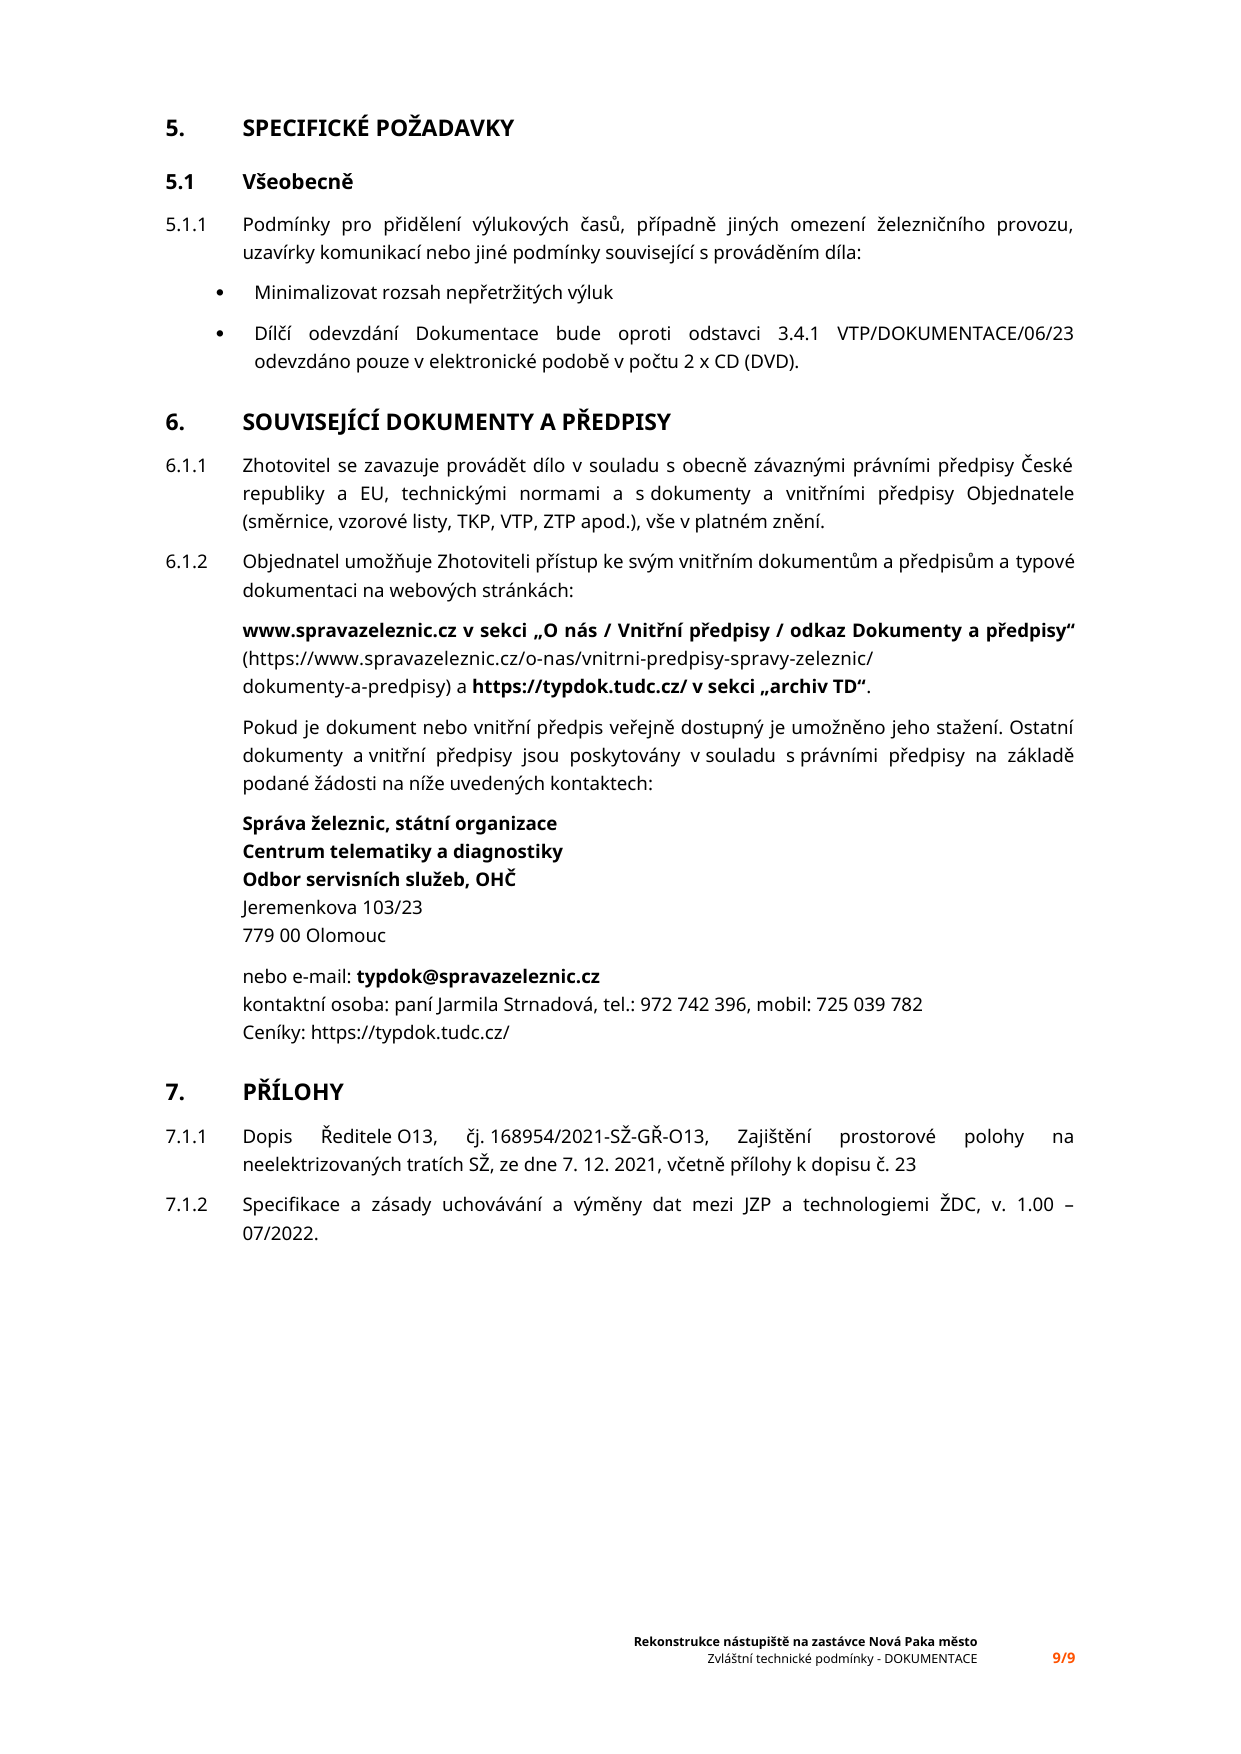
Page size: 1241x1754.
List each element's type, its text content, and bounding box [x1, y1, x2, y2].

text Specifikace a zásady uchovávání a výměny dat mezi JZP a technologiemi ŽDC, v. 1.00 – 07/2022. [165, 1192, 1075, 1245]
text Pokud je dokument nebo vnitřní předpis veřejně dostupný je umožněno jeho stažení. Ostatní dokumenty a vnitřní předpisy jsou poskytovány v souladu s právními předpisy na základě podané žádosti na níže uvedených kontaktech: [242, 714, 1075, 796]
text Ceníky: https://typdok.tudc.cz/ [242, 1019, 1075, 1045]
text SOUVISEJÍCÍ DOKUMENTY A PŘEDPISY [165, 405, 1075, 437]
list Minimalizovat rozsah nepřetržitých výluk [217, 280, 1075, 305]
text kontaktní osoba: paní Jarmila Strnadová, tel.: 972 742 396, mobil: 725 039 782 [242, 991, 1075, 1017]
text Odbor servisních služeb, OHČ [242, 867, 1075, 892]
text Dopis Ředitele O13, čj. 168954/2021-SŽ-GŘ-O13, Zajištění prostorové polohy na neelektrizovaných tratích SŽ, ze dne 7. 12. 2021, včetně přílohy k dopisu č. 23 [165, 1123, 1075, 1177]
list Dílčí odevzdání Dokumentace bude oproti odstavci 3.4.1 VTP/DOKUMENTACE/06/23 odevzdáno pouze v elektronické podobě v počtu 2 x CD (DVD). [217, 320, 1075, 374]
text Centrum telematiky a diagnostiky [242, 838, 1075, 864]
text SPECIFICKÉ POŽADAVKY [165, 112, 1075, 143]
text www.spravazeleznic.cz v sekci „O nás / Vnitřní předpisy / odkaz Dokumenty a předpisy“ (https://www.spravazeleznic.cz/o-nas/vnitrni-predpisy-spravy-zeleznic/ dokumenty-a-predpisy) a https://typdok.tudc.cz/ v sekci „archiv TD“. [242, 617, 1075, 699]
text Zhotovitel se zavazuje provádět dílo v souladu s obecně závaznými právními předpisy České republiky a EU, technickými normami a s dokumenty a vnitřními předpisy Objednatele (směrnice, vzorové listy, TKP, VTP, ZTP apod.), vše v platném znění. [165, 452, 1075, 534]
text Všeobecně [165, 167, 1075, 196]
text Správa železnic, státní organizace [242, 811, 1075, 836]
text Podmínky pro přidělení výlukových časů, případně jiných omezení železničního provozu, uzavírky komunikací nebo jiné podmínky související s prováděním díla: [165, 211, 1075, 265]
text nebo e-mail: typdok@spravazeleznic.cz [242, 963, 1075, 989]
text Objednatel umožňuje Zhotoviteli přístup ke svým vnitřním dokumentům a předpisům a typové dokumentaci na webových stránkách: [165, 549, 1075, 602]
text 779 00 Olomouc [242, 923, 1075, 948]
text Jeremenkova 103/23 [242, 894, 1075, 920]
text PŘÍLOHY [165, 1076, 1075, 1108]
